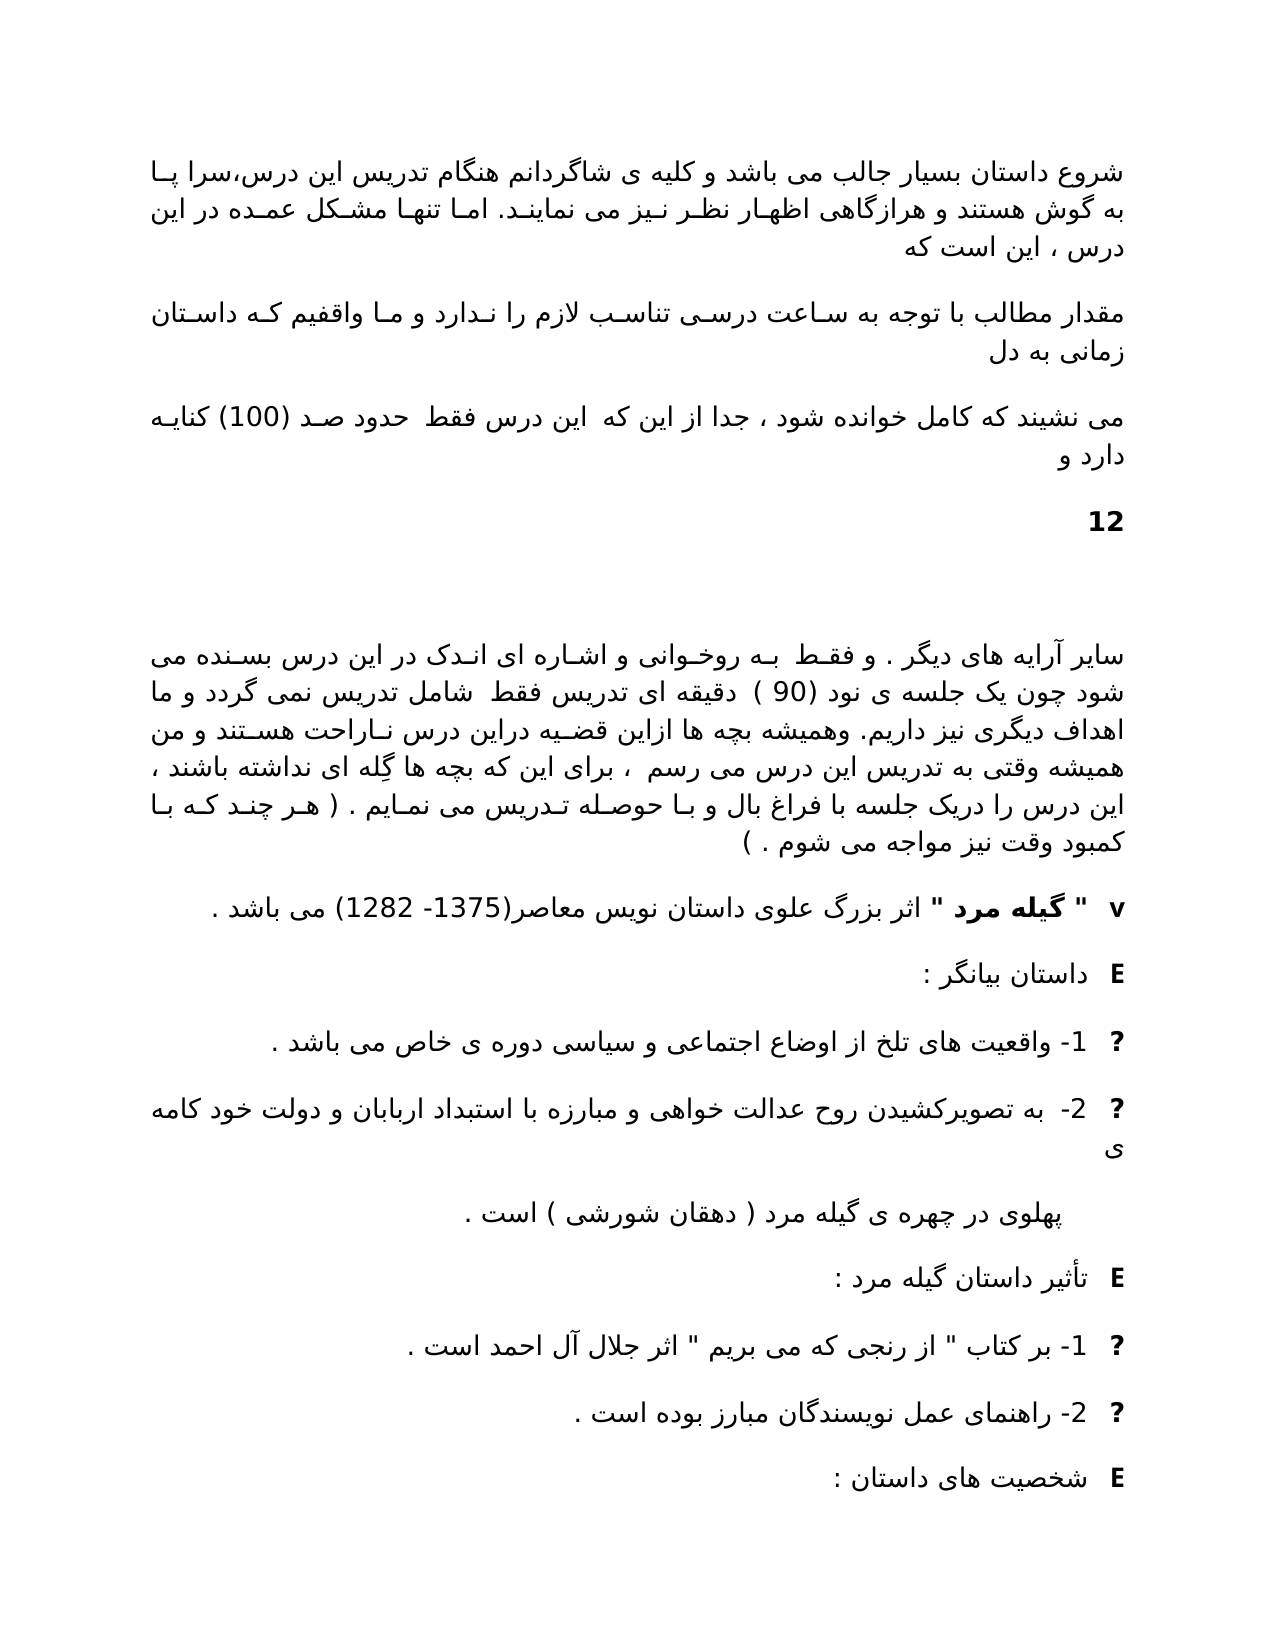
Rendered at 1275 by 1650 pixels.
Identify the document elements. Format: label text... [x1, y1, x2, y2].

text ? 2- به تصویرکشیدن روح عدالت خواهی و مبارزه با استبداد اربابان و دولت خود کامه ی [150, 1087, 1125, 1162]
text E داستان بیانگر : [150, 954, 1125, 992]
text شروع داستان بسیار جالب می باشد و کلیه ی شاگردانم هنگام تدریس این درس،سرا پا به گوش هستند و هرازگاهی اظهار نظر نیز می نمایند. اما تنها مشکل عمده در این درس ، این است که [150, 150, 1125, 262]
text سایر آرایه های دیگر . و فقط به روخوانی و اشاره ای اندک در این درس بسنده می شود چون یک جلسه ی نود (90 ) دقیقه ای تدریس فقط شامل تدریس نمی گردد و ما اهداف دیگری نیز داریم. وهمیشه بچه ها ازاین قضیه دراین درس ناراحت هستند و من همیشه وقتی به تدریس این درس می رسم ، برای این که بچه ها گِله ای نداشته باشند ، این درس را دریک جلسه با فراغ بال و با حوصله تدریس می نمایم . ( هر چند که با کمبود وقت نیز مواجه می شوم . ) [150, 633, 1125, 858]
text ? 1- بر کتاب " از رنجی که می بریم " اثر جلال آل احمد است . [150, 1325, 1125, 1362]
text v " گیله مرد " اثر بزرگ علوی داستان نویس معاصر(1375- 1282) می باشد . [150, 887, 1125, 925]
text 12 [150, 500, 1125, 537]
text E شخصیت های داستان : [150, 1458, 1125, 1496]
text ? 2- راهنمای عمل نویسندگان مبارز بوده است . [150, 1392, 1125, 1429]
text E تأثیر داستان گیله مرد : [150, 1258, 1125, 1296]
text می نشیند که کامل خوانده شود ، جدا از این که این درس فقط حدود صد (100) کنایه دارد و [150, 396, 1125, 471]
text مقدار مطالب با توجه به ساعت درسی تناسب لازم را ندارد و ما واقفیم که داستان زمانی به دل [150, 292, 1125, 367]
text پهلوی در چهره ی گیله مرد ( دهقان شورشی ) است . [150, 1192, 1125, 1229]
text ? 1- واقعیت های تلخ از اوضاع اجتماعی و سیاسی دوره ی خاص می باشد . [150, 1021, 1125, 1058]
